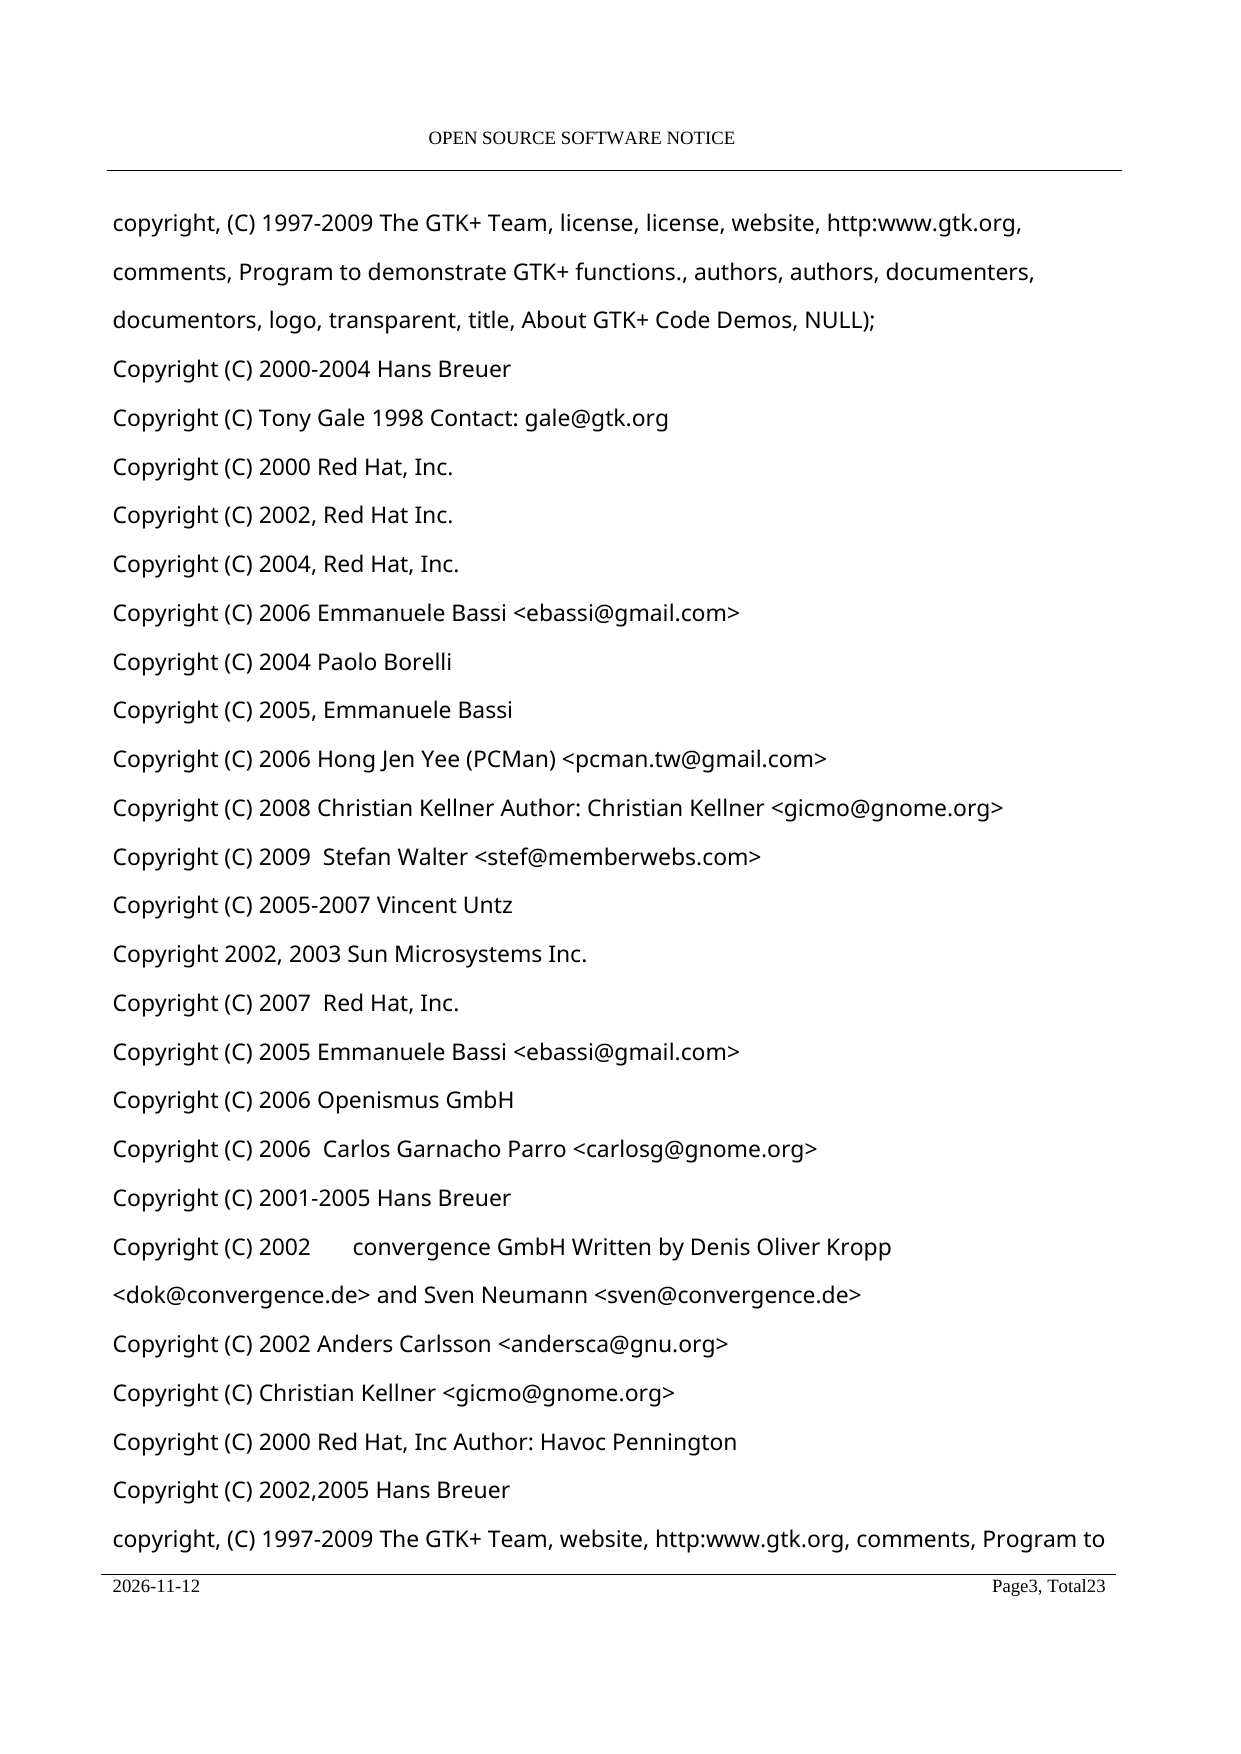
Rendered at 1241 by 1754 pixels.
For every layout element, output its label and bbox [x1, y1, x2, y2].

text [112, 206, 1128, 1555]
